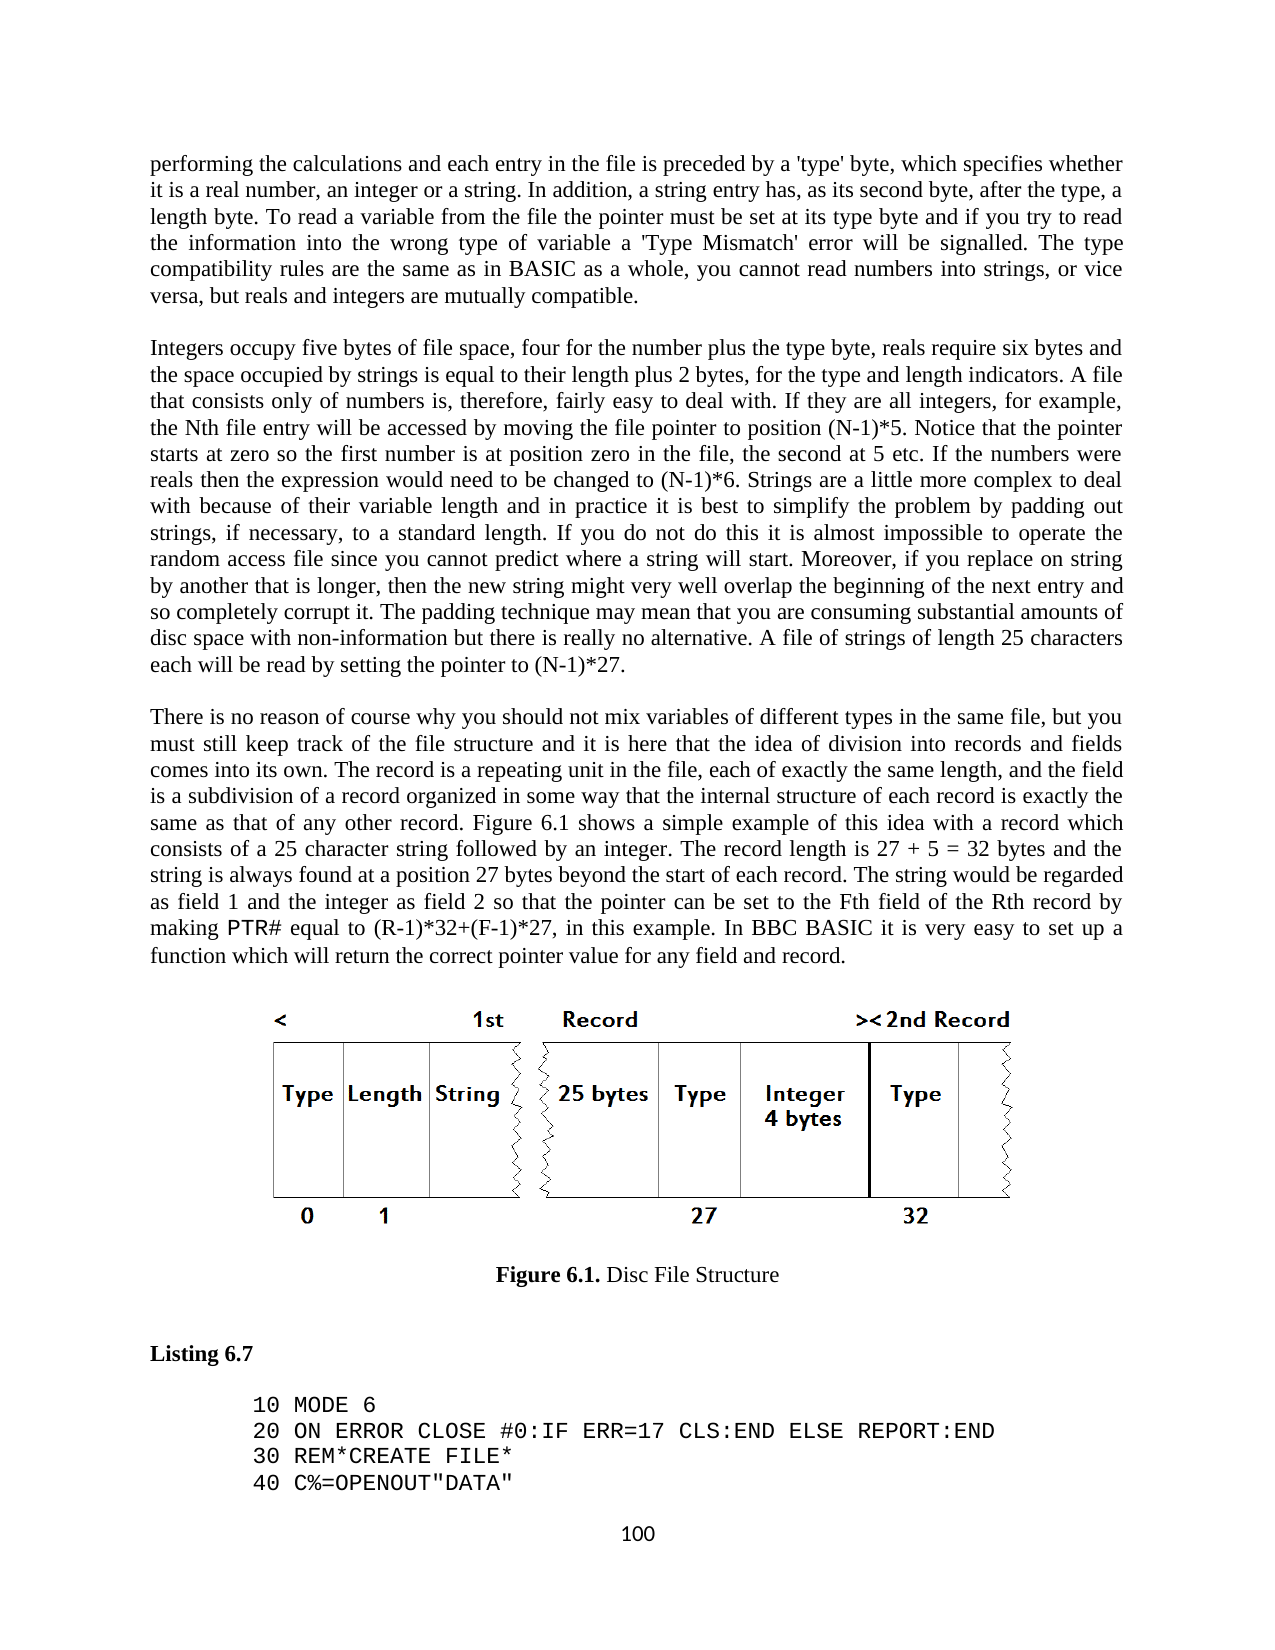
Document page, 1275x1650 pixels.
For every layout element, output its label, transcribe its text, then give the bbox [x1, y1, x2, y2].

text Integers occupy five bytes of file space, four for the number plus the type byte, reals require six bytes and the space occupied by strings is equal to their length plus 2 bytes, for the type and length indicators. A file that consists only of numbers is, therefore, fairly easy to deal with. If they are all integers, for example, the Nth file entry will be accessed by moving the file pointer to position (N-1)*5. Notice that the pointer starts at zero so the first number is at position zero in the file, the second at 5 etc. If the numbers were reals then the expression would need to be changed to (N-1)*6. Strings are a little more complex to deal with because of their variable length and in practice it is best to simplify the problem by padding out strings, if necessary, to a standard length. If you do not do this it is almost impossible to operate the random access file since you cannot predict where a string will start. Moreover, if you replace on string by another that is longer, then the new string might very well overlap the beginning of the next entry and so completely corrupt it. The padding technique may mean that you are consuming substantial amounts of disc space with non-information but there is really no alternative. A file of strings of length 25 characters each will be read by setting the pointer to (N-1)*27. [150, 334, 1125, 677]
text Listing 6.7 [150, 1340, 1125, 1367]
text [150, 150, 1125, 308]
text 10 MODE 6 [225, 1393, 1125, 1419]
text There is no reason of course why you should not mix variables of different types in the same file, but you must still keep track of the file structure and it is here that the idea of division into records and fields comes into its own. The record is a repeating unit in the file, each of exactly the same length, and the field is a subdivision of a record organized in some way that the internal structure of each record is exactly the same as that of any other record. Figure 6.1 shows a simple example of this idea with a record which consists of a 25 character string followed by an integer. The record length is 27 + 5 = 32 bytes and the string is always found at a position 27 bytes beyond the start of each record. The string would be regarded as field 1 and the integer as field 2 so that the pointer can be set to the Fth field of the Rth record by making PTR# equal to (R-1)*32+(F-1)*27, in this example. In BBC BASIC it is very easy to set up a function which will return the correct pointer value for any field and record. [150, 703, 1125, 969]
text 40 C%=OPENOUT"DATA" [225, 1471, 1125, 1497]
text 30 REM*CREATE FILE* [225, 1445, 1125, 1471]
text 20 ON ERROR CLOSE #0:IF ERR=17 CLS:END ELSE REPORT:END [225, 1419, 1125, 1445]
picture [254, 995, 1021, 1235]
text Figure 6.1. Disc File Structure [150, 1261, 1125, 1288]
